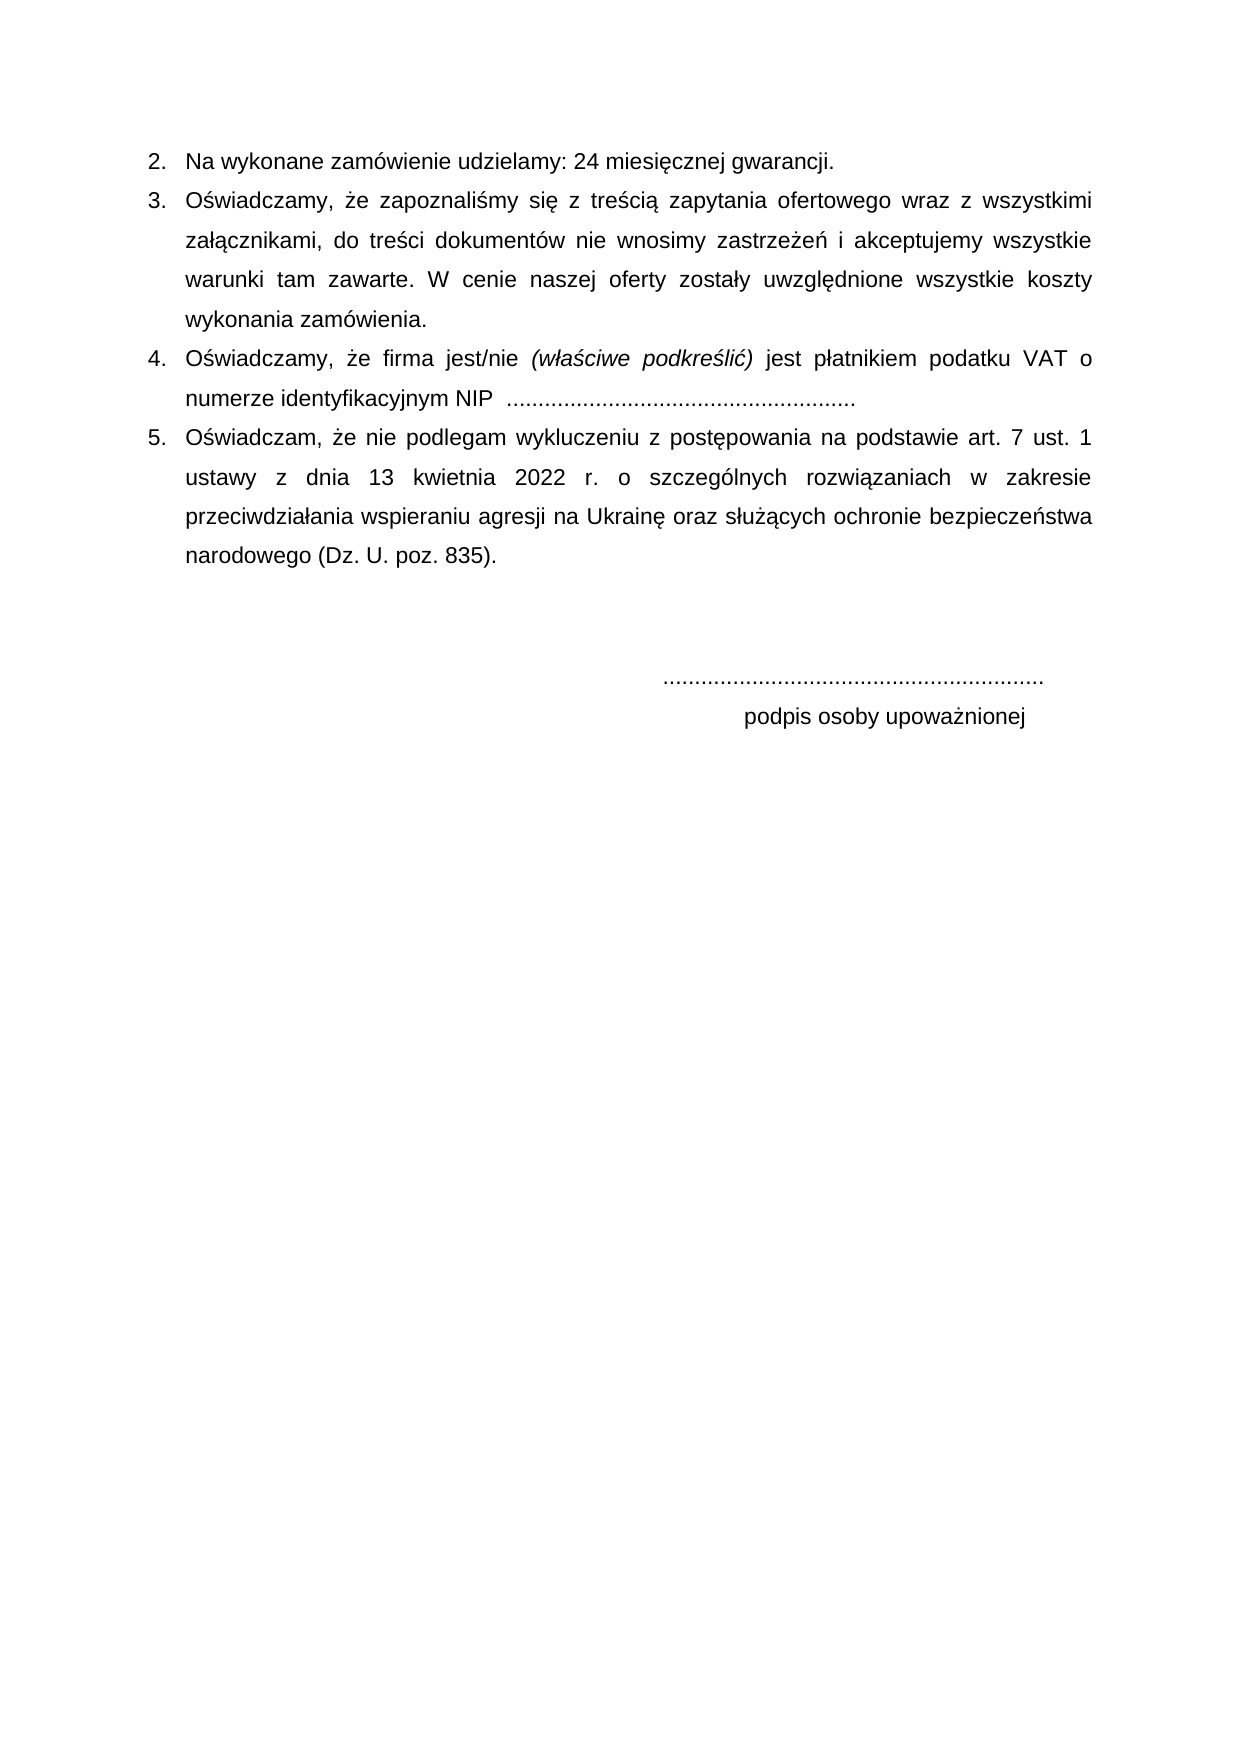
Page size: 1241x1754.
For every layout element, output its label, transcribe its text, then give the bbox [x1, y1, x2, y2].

text ............................................................ [185, 663, 1093, 690]
list Oświadczamy, że firma jest/nie (właściwe podkreślić) jest płatnikiem podatku VAT o numerze identyfikacyjnym NIP ....................................................... [148, 345, 1093, 411]
text podpis osoby upoważnionej [185, 703, 1093, 729]
list Oświadczam, że nie podlegam wykluczeniu z postępowania na podstawie art. 7 ust. 1 ustawy z dnia 13 kwietnia 2022 r. o szczególnych rozwiązaniach w zakresie przeciwdziałania wspieraniu agresji na Ukrainę oraz służących ochronie bezpieczeństwa narodowego (Dz. U. poz. 835). [148, 424, 1093, 569]
list Oświadczamy, że zapoznaliśmy się z treścią zapytania ofertowego wraz z wszystkimi załącznikami, do treści dokumentów nie wnosimy zastrzeżeń i akceptujemy wszystkie warunki tam zawarte. W cenie naszej oferty zostały uwzględnione wszystkie koszty wykonania zamówienia. [148, 187, 1093, 332]
list Na wykonane zamówienie udzielamy: 24 miesięcznej gwarancji. [148, 148, 1093, 174]
